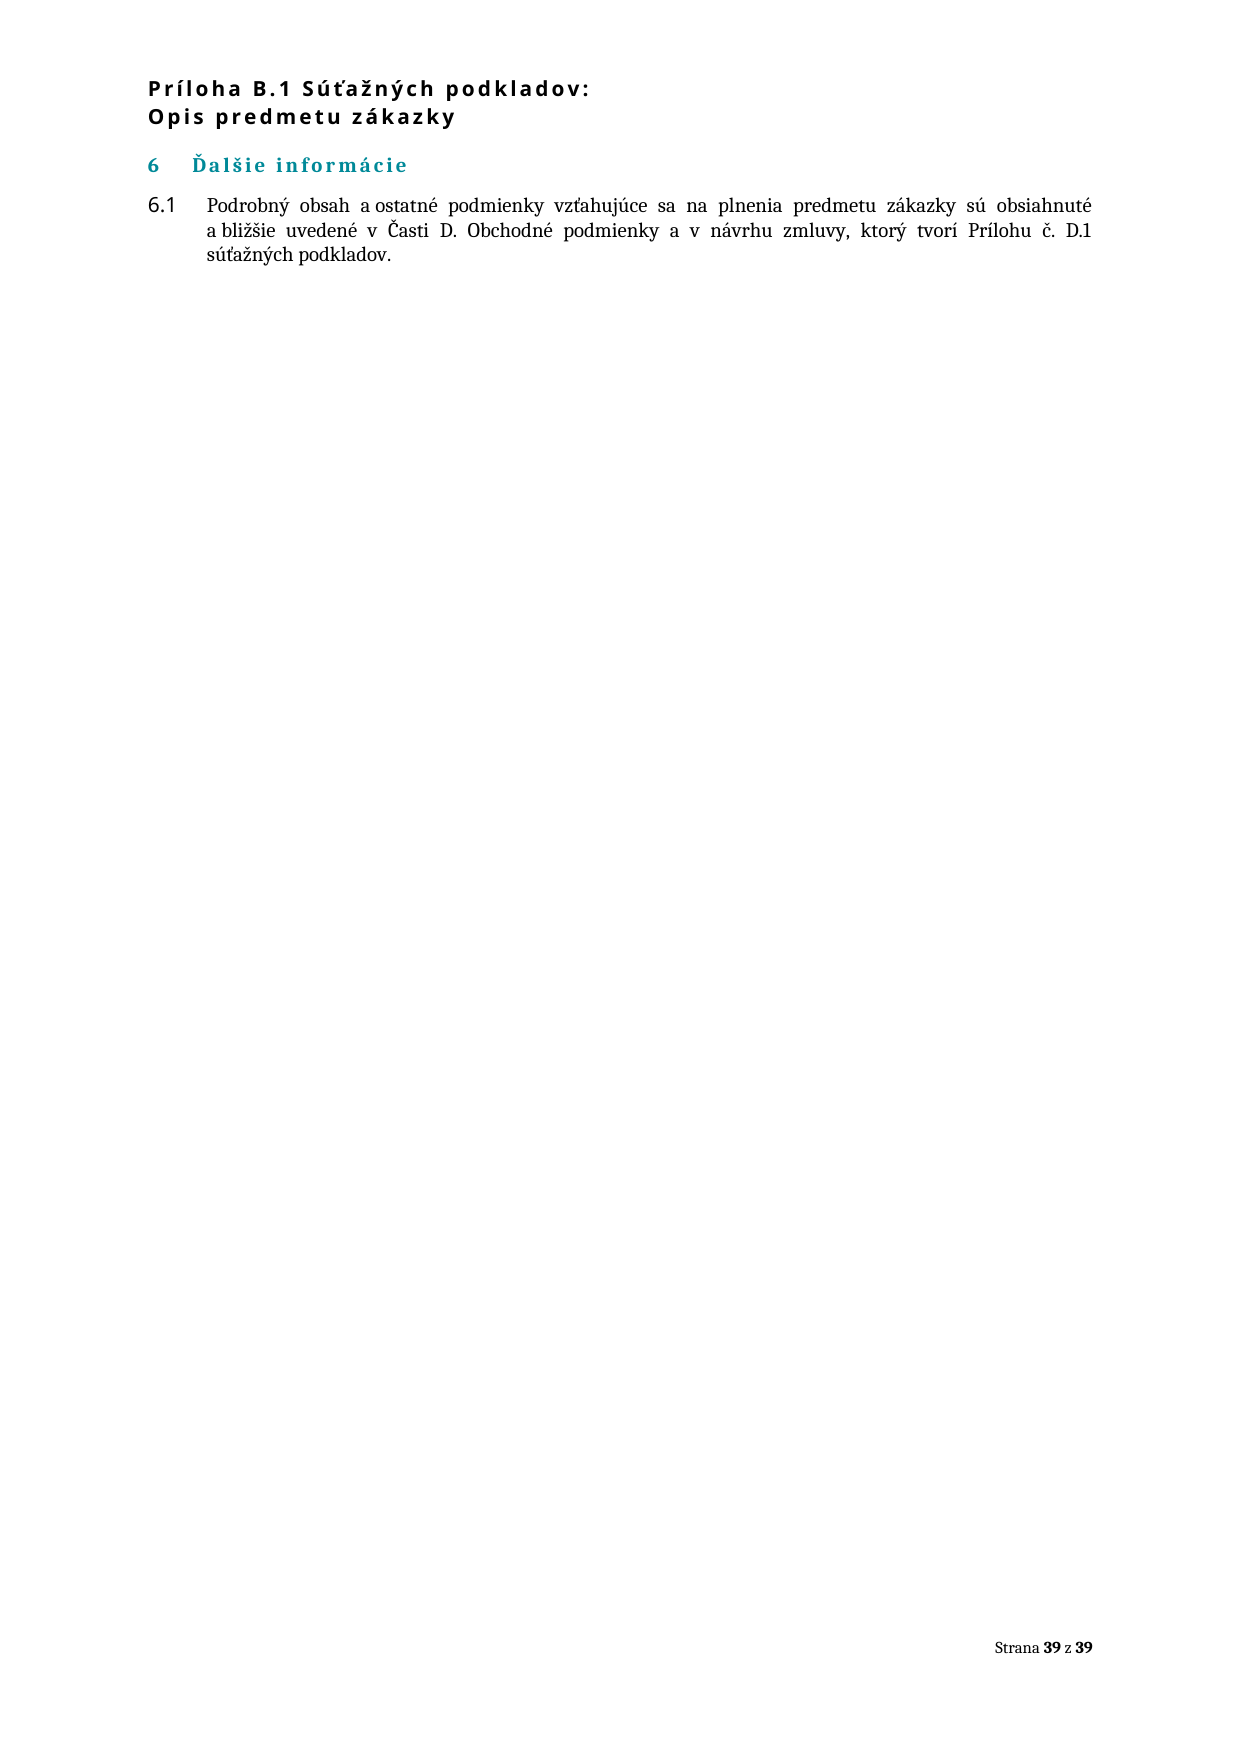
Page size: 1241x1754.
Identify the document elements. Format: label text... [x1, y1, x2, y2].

subtitle Ďalšie informácie [148, 153, 1093, 177]
subtitle Podrobný obsah a ostatné podmienky vzťahujúce sa na plnenia predmetu zákazky sú obsiahnuté a bližšie uvedené v Časti D. Obchodné podmienky a v návrhu zmluvy, ktorý tvorí Prílohu č. D.1 súťažných podkladov. [148, 190, 1093, 266]
